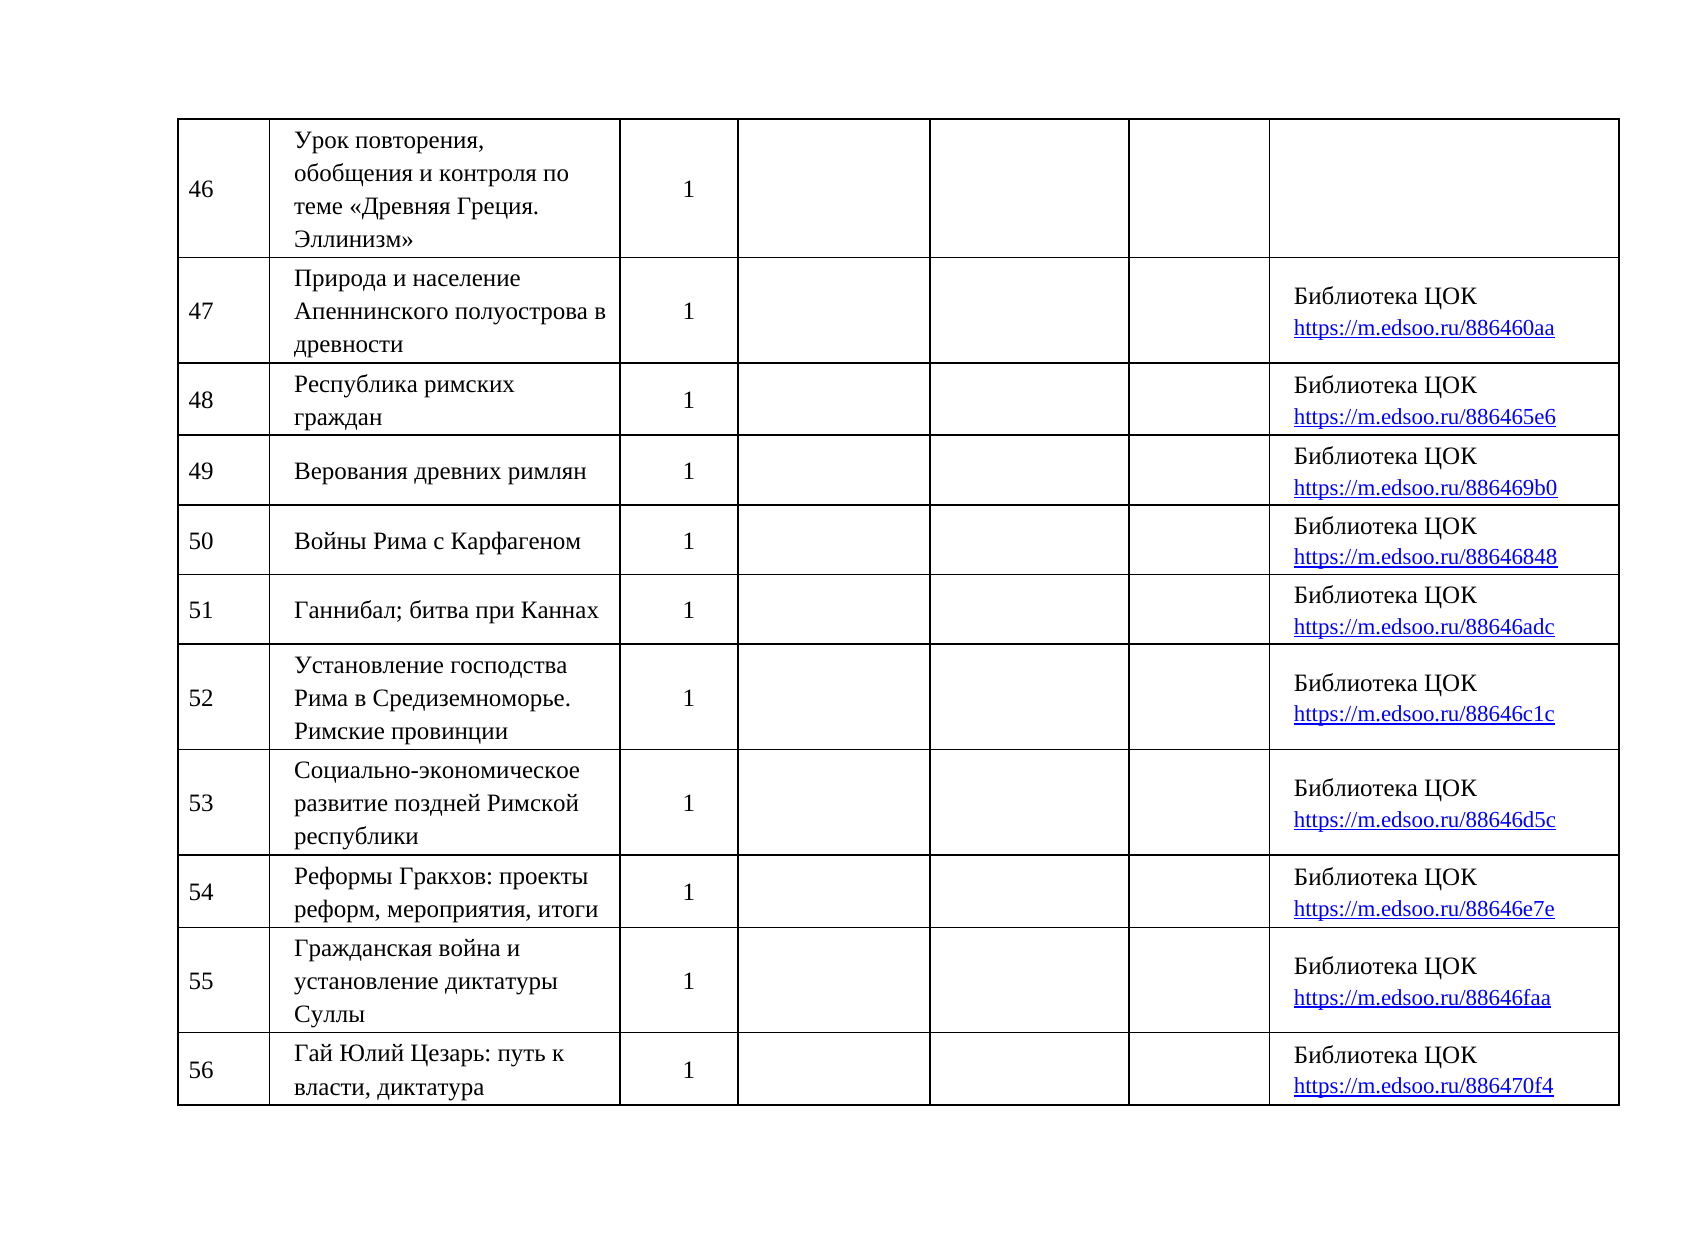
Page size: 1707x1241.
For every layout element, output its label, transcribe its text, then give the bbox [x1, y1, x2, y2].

table_cell Республика римских граждан [270, 364, 619, 434]
table_cell [739, 364, 929, 434]
table_cell [739, 1033, 929, 1104]
table_cell 52 [179, 645, 269, 748]
table_cell [931, 645, 1128, 748]
table_cell [739, 258, 929, 362]
table_cell [739, 436, 929, 504]
table_cell [1130, 645, 1269, 748]
table_cell 55 [179, 928, 269, 1032]
table_cell [931, 856, 1128, 926]
table_cell [931, 1033, 1128, 1104]
table_cell [931, 928, 1128, 1032]
table_cell 1 [621, 120, 737, 257]
table_cell Библиотека ЦОК https://m.edsoo.ru/886470f4 [1270, 1033, 1618, 1104]
table_cell 1 [621, 506, 737, 573]
table_cell 54 [179, 856, 269, 926]
table_cell [1130, 436, 1269, 504]
table_cell Библиотека ЦОК https://m.edsoo.ru/886460aa [1270, 258, 1618, 362]
table_cell [1130, 1033, 1269, 1104]
table_cell [739, 575, 929, 643]
table_cell Библиотека ЦОК https://m.edsoo.ru/88646faa [1270, 928, 1618, 1032]
table_cell [739, 120, 929, 257]
table_cell 46 [179, 120, 269, 257]
table_cell 1 [621, 364, 737, 434]
table_cell 1 [621, 750, 737, 854]
table_cell [931, 506, 1128, 573]
table_cell 1 [621, 1033, 737, 1104]
table_cell Библиотека ЦОК https://m.edsoo.ru/88646c1c [1270, 645, 1618, 748]
table_cell Библиотека ЦОК https://m.edsoo.ru/88646adc [1270, 575, 1618, 643]
table_cell [1130, 258, 1269, 362]
table_cell [739, 750, 929, 854]
table_cell 49 [179, 436, 269, 504]
table_cell Реформы Гракхов: проекты реформ, мероприятия, итоги [270, 856, 619, 926]
table_cell Установление господства Рима в Средиземноморье. Римские провинции [270, 645, 619, 748]
table_cell Библиотека ЦОК https://m.edsoo.ru/886469b0 [1270, 436, 1618, 504]
table_cell [931, 575, 1128, 643]
table_cell Природа и население Апеннинского полуострова в древности [270, 258, 619, 362]
table_cell [1130, 575, 1269, 643]
table_cell 1 [621, 258, 737, 362]
table_cell Войны Рима с Карфагеном [270, 506, 619, 573]
table_cell 1 [621, 436, 737, 504]
table_cell Библиотека ЦОК https://m.edsoo.ru/88646d5c [1270, 750, 1618, 854]
table_cell [1130, 750, 1269, 854]
table_cell 48 [179, 364, 269, 434]
table_cell [1130, 856, 1269, 926]
table_cell Гай Юлий Цезарь: путь к власти, диктатура [270, 1033, 619, 1104]
table_cell [931, 120, 1128, 257]
table_cell Ганнибал; битва при Каннах [270, 575, 619, 643]
table_cell 47 [179, 258, 269, 362]
table_cell Библиотека ЦОК https://m.edsoo.ru/88646e7e [1270, 856, 1618, 926]
table_cell Библиотека ЦОК https://m.edsoo.ru/886465e6 [1270, 364, 1618, 434]
table_cell [1130, 120, 1269, 257]
table_cell 53 [179, 750, 269, 854]
table_cell Гражданская война и установление диктатуры Суллы [270, 928, 619, 1032]
table_cell [931, 258, 1128, 362]
table_cell [739, 856, 929, 926]
table_cell [1270, 120, 1618, 257]
table_cell [931, 750, 1128, 854]
table_cell 51 [179, 575, 269, 643]
table_cell 1 [621, 856, 737, 926]
table_cell 50 [179, 506, 269, 573]
table_cell Урок повторения, обобщения и контроля по теме «Древняя Греция. Эллинизм» [270, 120, 619, 257]
table_cell 1 [621, 575, 737, 643]
table_cell 56 [179, 1033, 269, 1104]
table_cell [931, 364, 1128, 434]
table_cell [1130, 928, 1269, 1032]
table_cell Социально-экономическое развитие поздней Римской республики [270, 750, 619, 854]
table_cell 1 [621, 928, 737, 1032]
table_cell [739, 645, 929, 748]
table_cell [1130, 364, 1269, 434]
table_cell [739, 506, 929, 573]
table_cell [1130, 506, 1269, 573]
table_cell [931, 436, 1128, 504]
table_cell 1 [621, 645, 737, 748]
table_cell Библиотека ЦОК https://m.edsoo.ru/88646848 [1270, 506, 1618, 573]
table_cell Верования древних римлян [270, 436, 619, 504]
table_cell [739, 928, 929, 1032]
